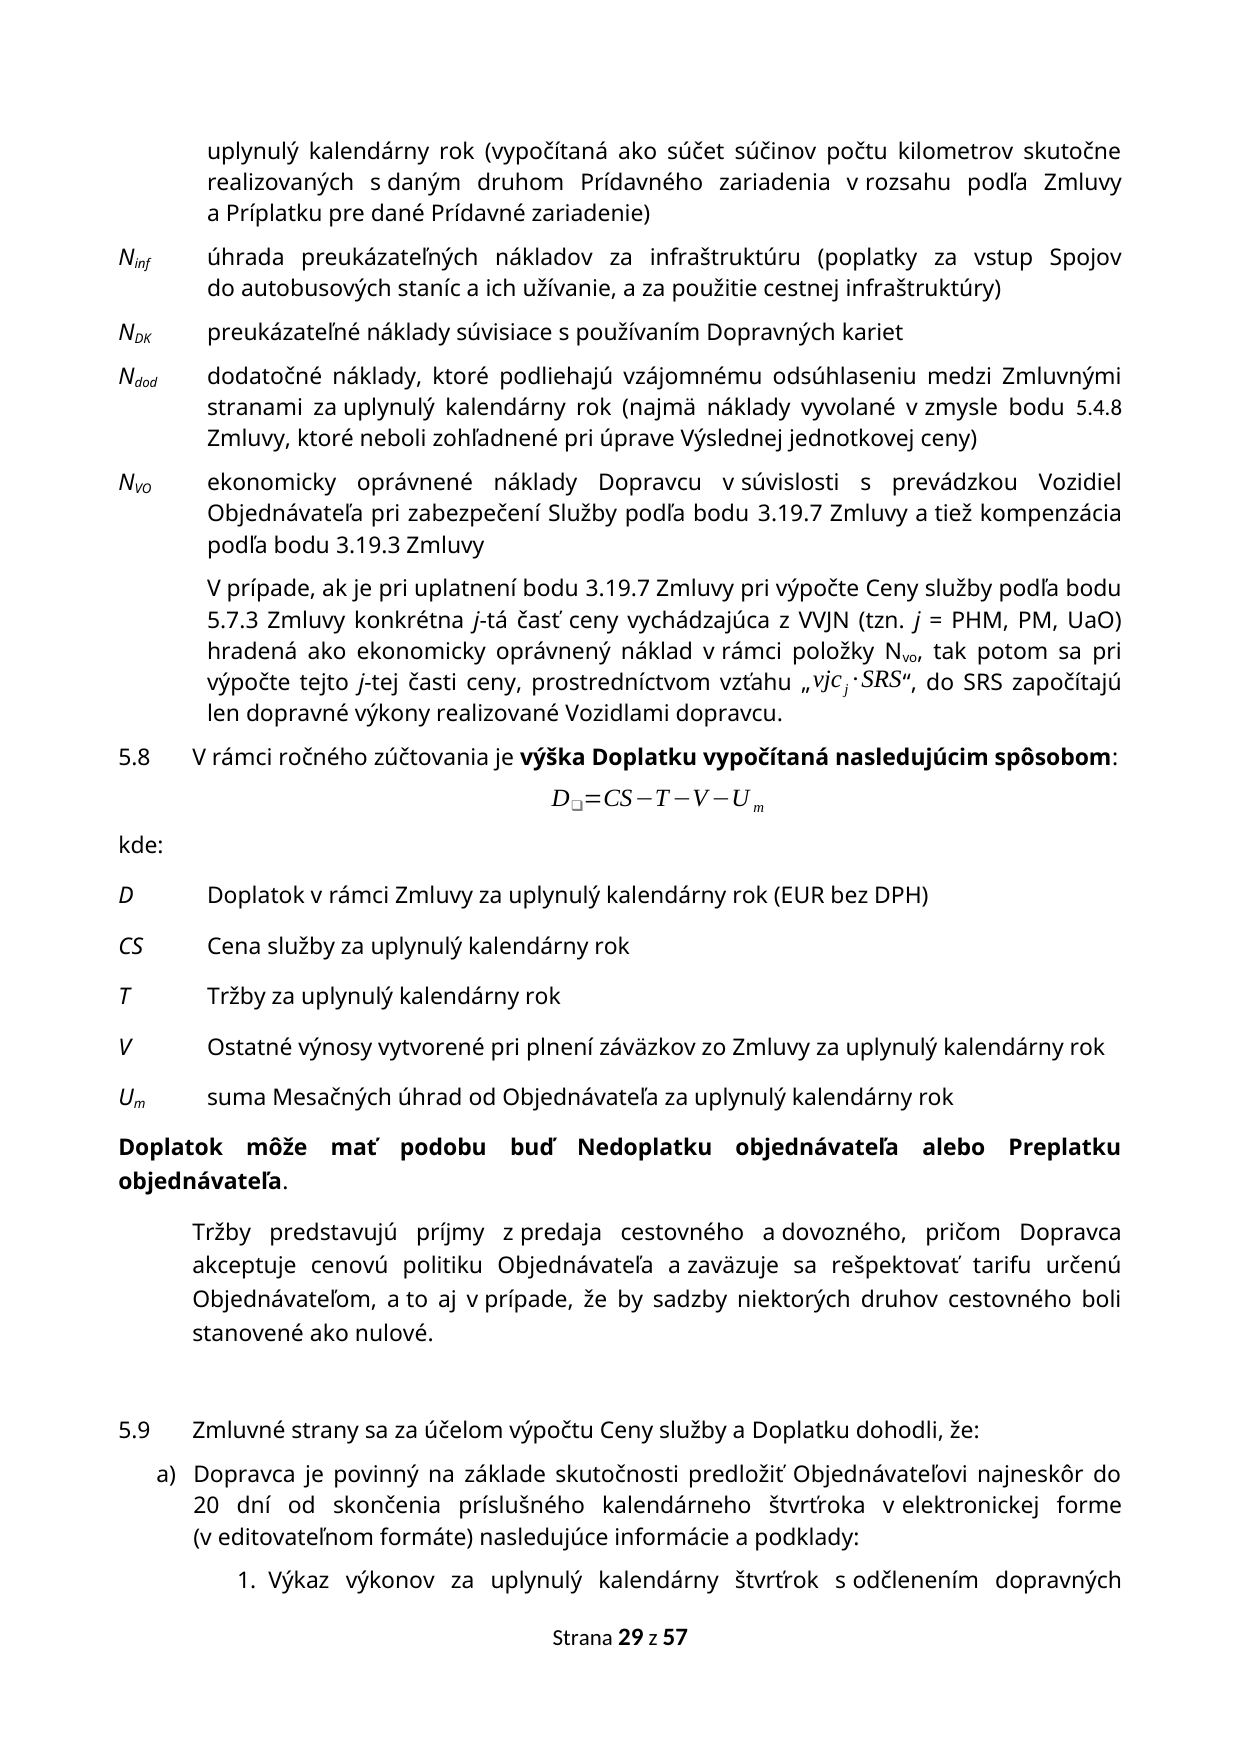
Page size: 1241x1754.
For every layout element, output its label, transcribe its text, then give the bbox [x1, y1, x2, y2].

list Dopravca je povinný na základe skutočnosti predložiť Objednávateľovi najneskôr do 20 dní od skončenia príslušného kalendárneho štvrťroka v elektronickej forme (v editovateľnom formáte) nasledujúce informácie a podklady: [156, 1458, 1122, 1552]
text Ndod dodatočné náklady, ktoré podliehajú vzájomnému odsúhlaseniu medzi Zmluvnými stranami za uplynulý kalendárny rok (najmä náklady vyvolané v zmysle bodu 5.4.8 Zmluvy, ktoré neboli zohľadnené pri úprave Výslednej jednotkovej ceny) [118, 360, 1122, 453]
text Um suma Mesačných úhrad od Objednávateľa za uplynulý kalendárny rok [118, 1081, 1122, 1112]
subtitle Zmluvné strany sa za účelom výpočtu Ceny služby a Doplatku dohodli, že: [118, 1414, 1122, 1446]
text Tržby predstavujú príjmy z predaja cestovného a dovozného, pričom Dopravca akceptuje cenovú politiku Objednávateľa a zaväzuje sa rešpektovať tarifu určenú Objednávateľom, a to aj v prípade, že by sadzby niektorých druhov cestovného boli stanovené ako nulové. [192, 1215, 1122, 1348]
text V Ostatné výnosy vytvorené pri plnení záväzkov zo Zmluvy za uplynulý kalendárny rok [118, 1030, 1122, 1062]
text V prípade, ak je pri uplatnení bodu 3.19.7 Zmluvy pri výpočte Ceny služby podľa bodu 5.7.3 Zmluvy konkrétna j-tá časť ceny vychádzajúca z VVJN (tzn. j = PHM, PM, UaO) hradená ako ekonomicky oprávnený náklad v rámci položky Nvo, tak potom sa pri výpočte tejto j-tej časti ceny, prostredníctvom vzťahu „“, do SRS započítajú len dopravné výkony realizované Vozidlami dopravcu. [118, 572, 1122, 729]
text NVO ekonomicky oprávnené náklady Dopravcu v súvislosti s prevádzkou Vozidiel Objednávateľa pri zabezpečení Služby podľa bodu 3.19.7 Zmluvy a tiež kompenzácia podľa bodu 3.19.3 Zmluvy [118, 466, 1122, 560]
text Doplatok môže mať podobu buď Nedoplatku objednávateľa alebo Preplatku objednávateľa. [118, 1131, 1122, 1196]
text kde: [118, 829, 1122, 860]
text T Tržby za uplynulý kalendárny rok [118, 980, 1122, 1011]
text CS Cena služby za uplynulý kalendárny rok [118, 929, 1122, 961]
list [231, 1564, 1122, 1596]
subtitle V rámci ročného zúčtovania je výška Doplatku vypočítaná nasledujúcim spôsobom: [118, 741, 1122, 772]
text D Doplatok v rámci Zmluvy za uplynulý kalendárny rok (EUR bez DPH) [118, 879, 1122, 910]
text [118, 135, 1122, 228]
text Ninf úhrada preukázateľných nákladov za infraštruktúru (poplatky za vstup Spojov do autobusových staníc a ich užívanie, a za použitie cestnej infraštruktúry) [118, 241, 1122, 303]
text NDK preukázateľné náklady súvisiace s používaním Dopravných kariet [118, 316, 1122, 347]
